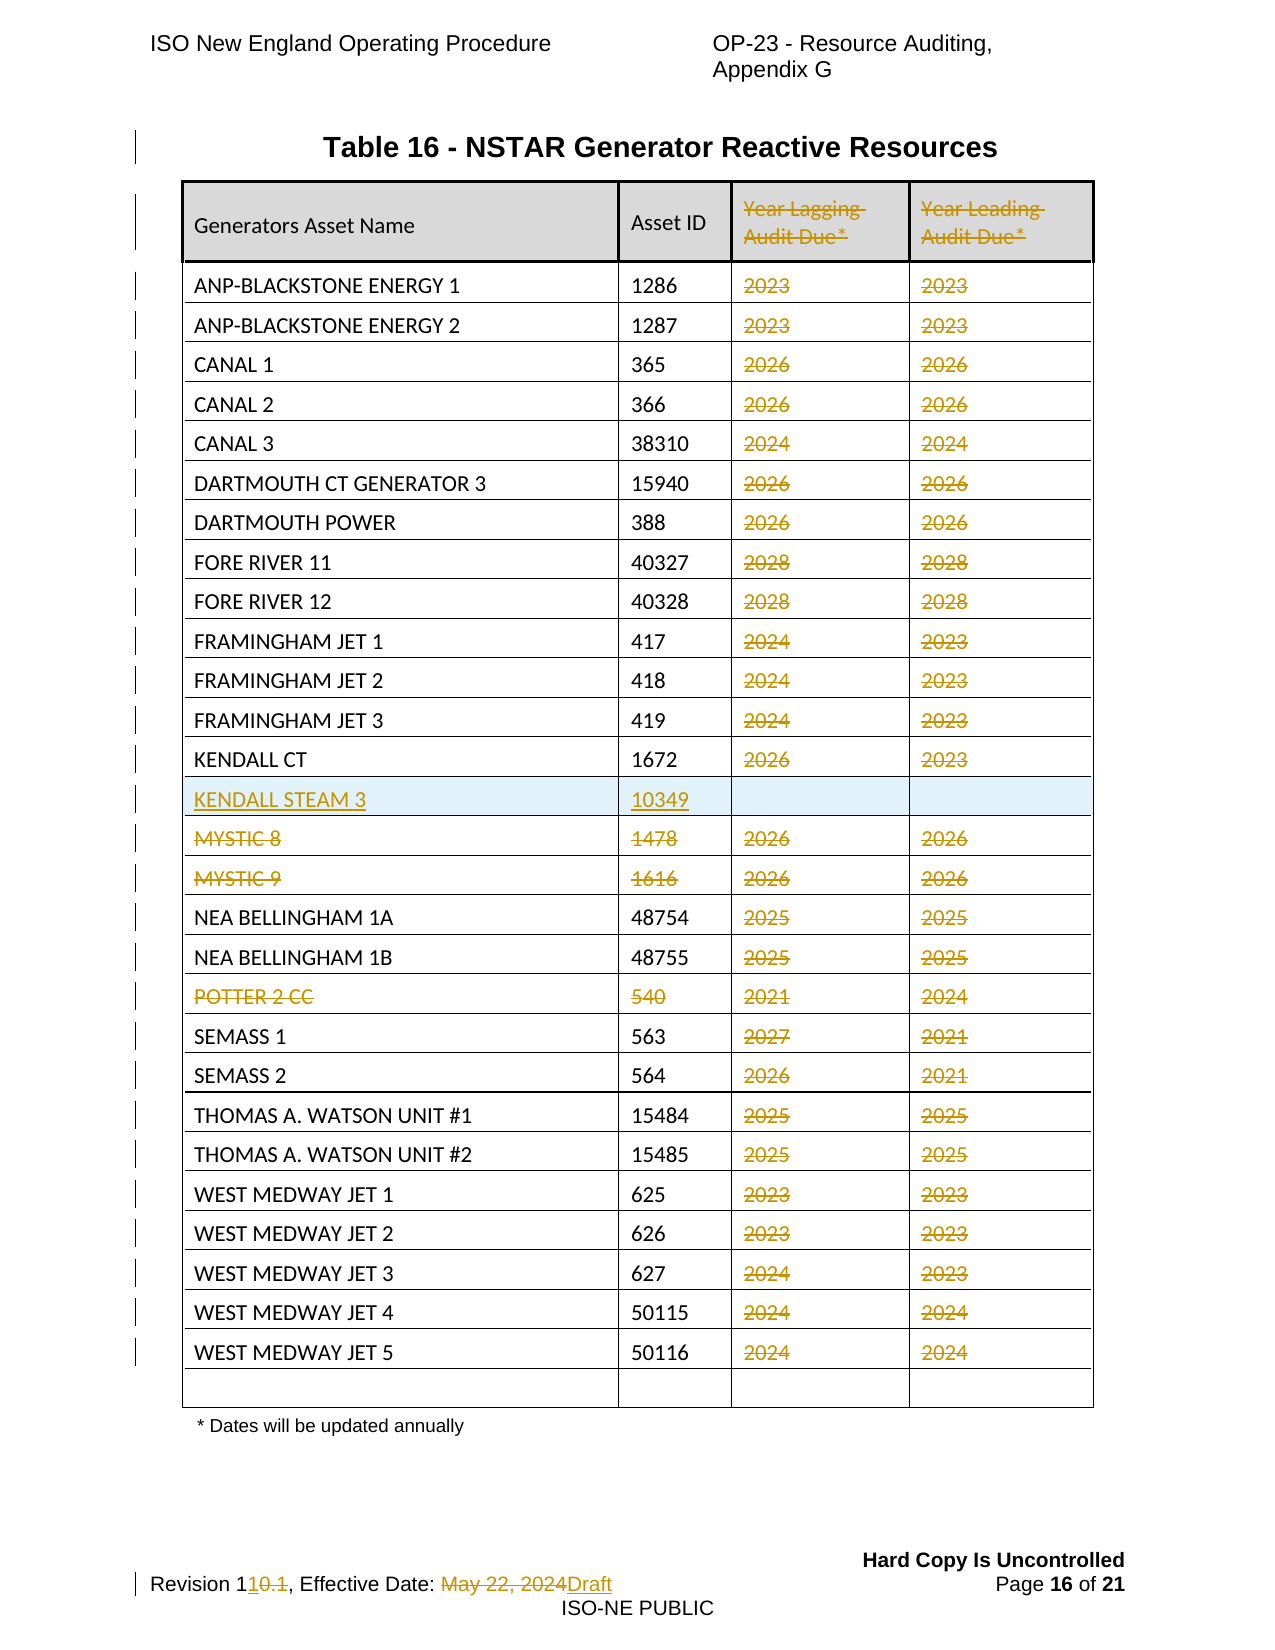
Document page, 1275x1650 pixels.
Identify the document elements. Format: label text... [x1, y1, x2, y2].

table_header Asset ID [620, 183, 730, 260]
table_cell 50115 [619, 1290, 731, 1328]
table_cell [619, 1369, 731, 1407]
table_cell [910, 894, 1093, 933]
table_cell [619, 856, 731, 894]
table_cell 1286 [619, 263, 731, 302]
table_cell [732, 856, 909, 894]
table_cell 417 [619, 619, 731, 657]
table_cell [910, 302, 1093, 341]
table_cell ANP-BLACKSTONE ENERGY 2 [183, 302, 618, 341]
table_cell WEST MEDWAY JET 1 [183, 1170, 618, 1210]
table_cell [732, 1132, 909, 1170]
table_cell [732, 816, 909, 854]
table_cell WEST MEDWAY JET 5 [183, 1328, 618, 1368]
table_cell [732, 1211, 909, 1249]
table_cell WEST MEDWAY JET 4 [183, 1289, 618, 1328]
table_cell [732, 1014, 909, 1052]
table_cell FRAMINGHAM JET 2 [183, 657, 618, 697]
table_cell DARTMOUTH CT GENERATOR 3 [183, 460, 618, 499]
table_cell [910, 697, 1093, 736]
table_cell [910, 499, 1093, 539]
table_cell [732, 1171, 909, 1210]
table_cell 40328 [619, 579, 731, 618]
table_cell [619, 816, 731, 854]
table_cell [732, 263, 909, 302]
table_cell [732, 1290, 909, 1328]
table_cell FRAMINGHAM JET 3 [183, 697, 618, 736]
table_cell WEST MEDWAY JET 3 [183, 1249, 618, 1289]
table_cell [910, 381, 1093, 420]
table_cell DARTMOUTH POWER [183, 499, 618, 539]
table_cell [732, 619, 909, 657]
table_cell [183, 815, 618, 854]
table_cell 418 [619, 658, 731, 697]
table_cell [732, 698, 909, 736]
table_cell 1672 [619, 737, 731, 776]
table_cell [732, 540, 909, 578]
table_cell [910, 934, 1093, 973]
table_cell [910, 341, 1093, 381]
table_cell [910, 420, 1093, 460]
table_cell [732, 1093, 909, 1131]
table_cell 626 [619, 1211, 731, 1249]
table_cell [732, 974, 909, 1012]
table_cell 419 [619, 698, 731, 736]
table_cell 48755 [619, 935, 731, 973]
table_cell [910, 460, 1093, 499]
table_cell CANAL 2 [183, 381, 618, 420]
table_cell [732, 342, 909, 381]
table_cell [910, 1210, 1093, 1249]
table_cell [183, 1368, 618, 1407]
table_cell [732, 382, 909, 420]
table_cell NEA BELLINGHAM 1B [183, 934, 618, 973]
table_cell THOMAS A. WATSON UNIT #2 [183, 1131, 618, 1170]
table_cell [732, 461, 909, 499]
table_cell [910, 539, 1093, 578]
table_cell 40327 [619, 540, 731, 578]
table_cell [910, 736, 1093, 776]
table_cell 625 [619, 1171, 731, 1210]
table_cell 627 [619, 1250, 731, 1289]
table_cell [910, 973, 1093, 1012]
table_cell [910, 1328, 1093, 1368]
table_cell CANAL 3 [183, 420, 618, 460]
table_cell FORE RIVER 12 [183, 578, 618, 618]
table_cell WEST MEDWAY JET 2 [183, 1210, 618, 1249]
table_header [911, 183, 1092, 260]
table_cell [910, 1091, 1093, 1131]
table_cell [910, 1052, 1093, 1091]
table_cell 388 [619, 500, 731, 539]
table_cell SEMASS 2 [183, 1052, 618, 1091]
table_cell [619, 974, 731, 1012]
table_cell KENDALL CT [183, 736, 618, 776]
table_cell 1287 [619, 303, 731, 341]
table_cell [183, 973, 618, 1012]
table_cell ANP-BLACKSTONE ENERGY 1 [183, 261, 618, 302]
table_cell [732, 421, 909, 460]
table_cell CANAL 1 [183, 341, 618, 381]
table_cell [732, 500, 909, 539]
table_cell [732, 1329, 909, 1368]
table_cell [910, 260, 1093, 302]
table_cell THOMAS A. WATSON UNIT #1 [183, 1091, 618, 1131]
table_cell FORE RIVER 11 [183, 539, 618, 578]
table_cell 15485 [619, 1132, 731, 1170]
table_cell [910, 1289, 1093, 1328]
table_cell 564 [619, 1053, 731, 1091]
table_header Generators Asset Name [184, 183, 617, 260]
table_cell [910, 1368, 1093, 1407]
text * Dates will be updated annually [197, 1414, 1125, 1436]
table_cell 366 [619, 382, 731, 420]
table_cell [910, 1013, 1093, 1052]
table_cell NEA BELLINGHAM 1A [183, 894, 618, 933]
table_cell [910, 657, 1093, 697]
table_cell 15484 [619, 1093, 731, 1131]
table_cell [910, 578, 1093, 618]
table_cell [183, 855, 618, 894]
table_cell [732, 1250, 909, 1289]
table_cell [732, 1369, 909, 1407]
table_cell [732, 935, 909, 973]
table_cell 15940 [619, 461, 731, 499]
table_cell 365 [619, 342, 731, 381]
table_cell [732, 579, 909, 618]
table_cell SEMASS 1 [183, 1013, 618, 1052]
table_cell [732, 737, 909, 776]
table_cell [910, 1131, 1093, 1170]
table_cell [910, 855, 1093, 894]
table_cell 50116 [619, 1329, 731, 1368]
table_cell [910, 815, 1093, 854]
table_header [733, 183, 908, 260]
table_cell [732, 1053, 909, 1091]
table_cell [910, 1170, 1093, 1210]
table_cell [732, 895, 909, 933]
table_cell 48754 [619, 895, 731, 933]
table_cell [732, 303, 909, 341]
table_cell 38310 [619, 421, 731, 460]
table_cell [732, 658, 909, 697]
table_cell [910, 618, 1093, 657]
table_cell [910, 1249, 1093, 1289]
table_cell 563 [619, 1014, 731, 1052]
subtitle Table 16 - NSTAR Generator Reactive Resources [196, 130, 1125, 163]
table_cell FRAMINGHAM JET 1 [183, 618, 618, 657]
